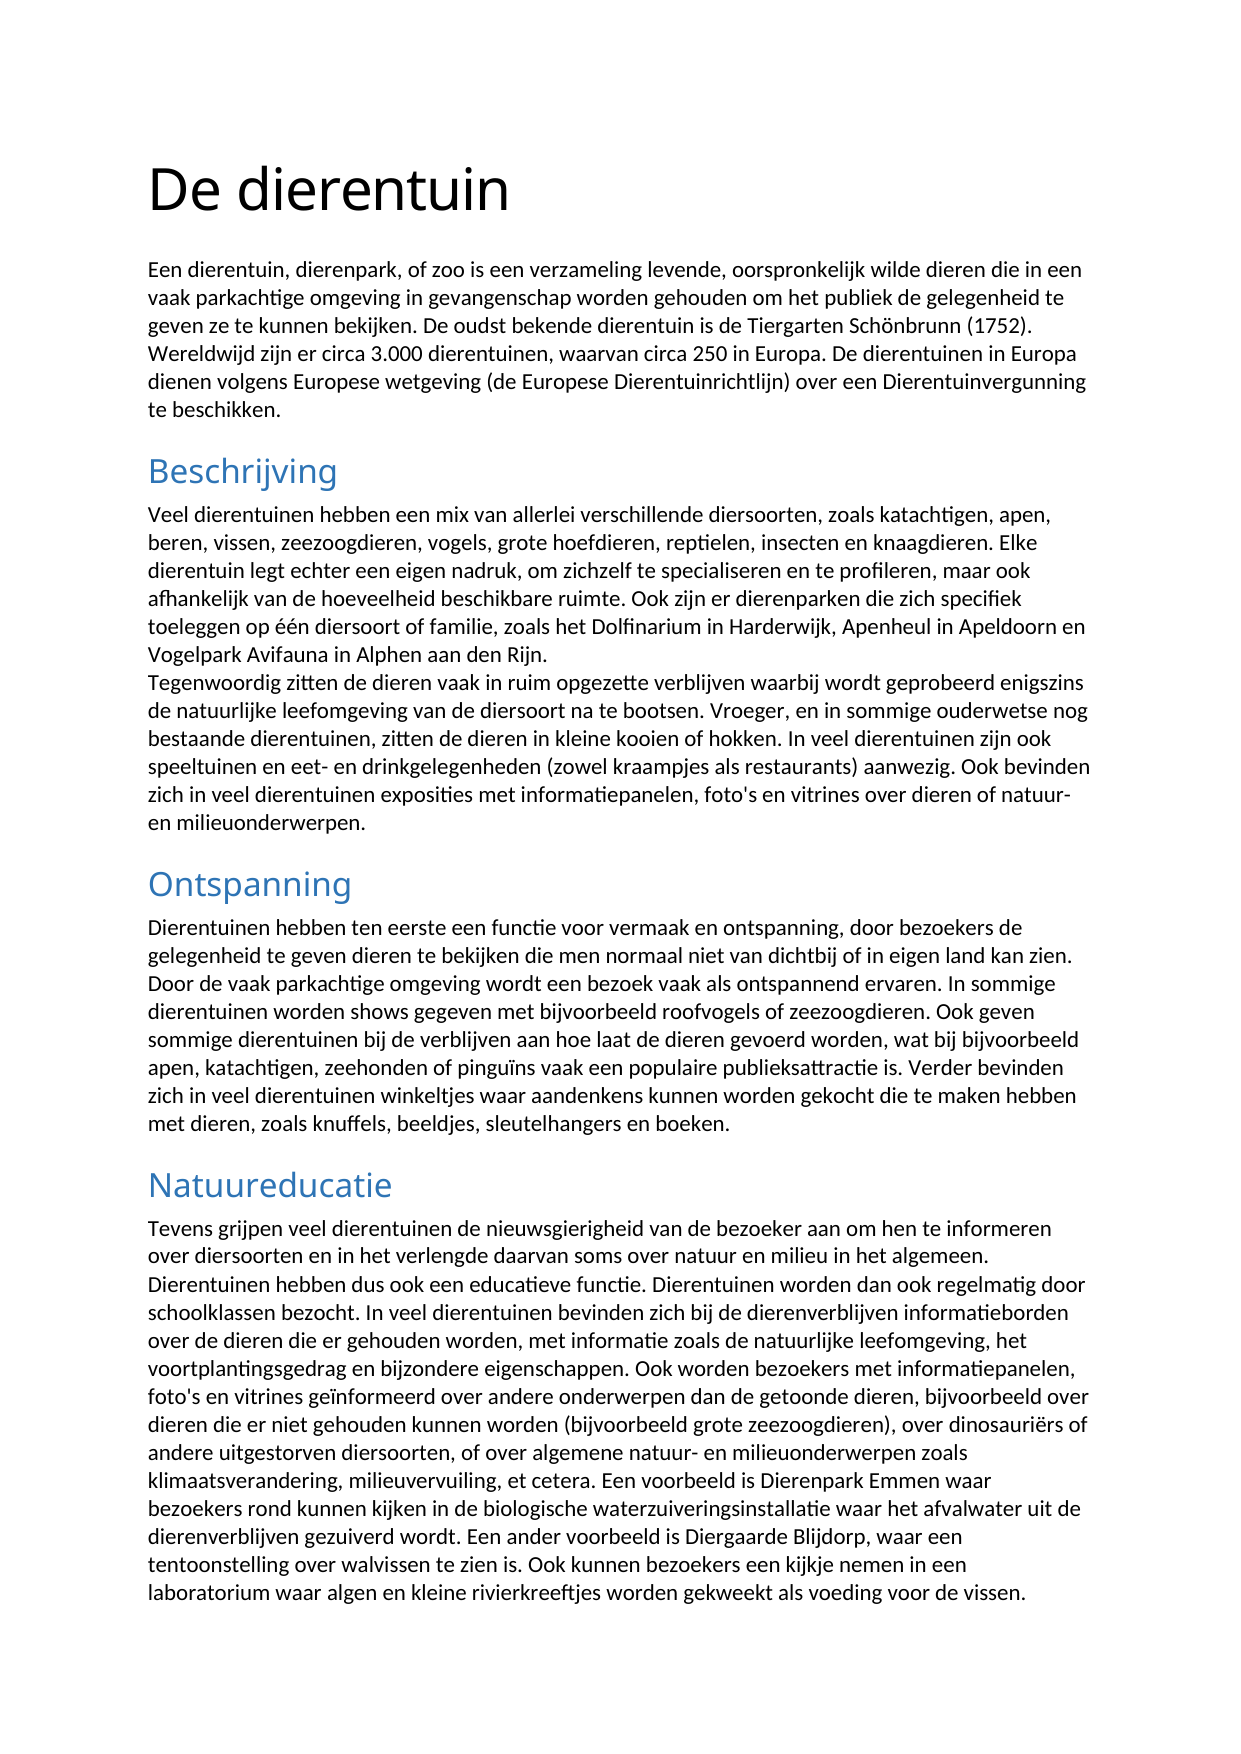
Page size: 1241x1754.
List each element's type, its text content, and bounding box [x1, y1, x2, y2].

title De dierentuin [148, 148, 1093, 227]
text Een dierentuin, dierenpark, of zoo is een verzameling levende, oorspronkelijk wilde dieren die in een vaak parkachtige omgeving in gevangenschap worden gehouden om het publiek de gelegenheid te geven ze te kunnen bekijken. De oudst bekende dierentuin is de Tiergarten Schönbrunn (1752). Wereldwijd zijn er circa 3.000 dierentuinen, waarvan circa 250 in Europa. De dierentuinen in Europa dienen volgens Europese wetgeving (de Europese Dierentuinrichtlijn) over een Dierentuinvergunning te beschikken. [148, 255, 1093, 423]
subtitle Natuureducatie [148, 1162, 1093, 1207]
subtitle Beschrijving [148, 448, 1093, 494]
text Tegenwoordig zitten de dieren vaak in ruim opgezette verblijven waarbij wordt geprobeerd enigszins de natuurlijke leefomgeving van de diersoort na te bootsen. Vroeger, en in sommige ouderwetse nog bestaande dierentuinen, zitten de dieren in kleine kooien of hokken. In veel dierentuinen zijn ook speeltuinen en eet- en drinkgelegenheden (zowel kraampjes als restaurants) aanwezig. Ook bevinden zich in veel dierentuinen exposities met informatiepanelen, foto's en vitrines over dieren of natuur- en milieuonderwerpen. [148, 668, 1093, 836]
text Dierentuinen hebben ten eerste een functie voor vermaak en ontspanning, door bezoekers de gelegenheid te geven dieren te bekijken die men normaal niet van dichtbij of in eigen land kan zien. Door de vaak parkachtige omgeving wordt een bezoek vaak als ontspannend ervaren. In sommige dierentuinen worden shows gegeven met bijvoorbeeld roofvogels of zeezoogdieren. Ook geven sommige dierentuinen bij de verblijven aan hoe laat de dieren gevoerd worden, wat bij bijvoorbeeld apen, katachtigen, zeehonden of pinguïns vaak een populaire publieksattractie is. Verder bevinden zich in veel dierentuinen winkeltjes waar aandenkens kunnen worden gekocht die te maken hebben met dieren, zoals knuffels, beeldjes, sleutelhangers en boeken. [148, 913, 1093, 1137]
subtitle Ontspanning [148, 861, 1093, 907]
text Veel dierentuinen hebben een mix van allerlei verschillende diersoorten, zoals katachtigen, apen, beren, vissen, zeezoogdieren, vogels, grote hoefdieren, reptielen, insecten en knaagdieren. Elke dierentuin legt echter een eigen nadruk, om zichzelf te specialiseren en te profileren, maar ook afhankelijk van de hoeveelheid beschikbare ruimte. Ook zijn er dierenparken die zich specifiek toeleggen op één diersoort of familie, zoals het Dolfinarium in Harderwijk, Apenheul in Apeldoorn en Vogelpark Avifauna in Alphen aan den Rijn. [148, 500, 1093, 668]
text Tevens grijpen veel dierentuinen de nieuwsgierigheid van de bezoeker aan om hen te informeren over diersoorten en in het verlengde daarvan soms over natuur en milieu in het algemeen. Dierentuinen hebben dus ook een educatieve functie. Dierentuinen worden dan ook regelmatig door schoolklassen bezocht. In veel dierentuinen bevinden zich bij de dierenverblijven informatieborden over de dieren die er gehouden worden, met informatie zoals de natuurlijke leefomgeving, het voortplantingsgedrag en bijzondere eigenschappen. Ook worden bezoekers met informatiepanelen, foto's en vitrines geïnformeerd over andere onderwerpen dan de getoonde dieren, bijvoorbeeld over dieren die er niet gehouden kunnen worden (bijvoorbeeld grote zeezoogdieren), over dinosauriërs of andere uitgestorven diersoorten, of over algemene natuur- en milieuonderwerpen zoals klimaatsverandering, milieuvervuiling, et cetera. Een voorbeeld is Dierenpark Emmen waar bezoekers rond kunnen kijken in de biologische waterzuiveringsinstallatie waar het afvalwater uit de dierenverblijven gezuiverd wordt. Een ander voorbeeld is Diergaarde Blijdorp, waar een tentoonstelling over walvissen te zien is. Ook kunnen bezoekers een kijkje nemen in een laboratorium waar algen en kleine rivierkreeftjes worden gekweekt als voeding voor de vissen. [148, 1214, 1093, 1606]
